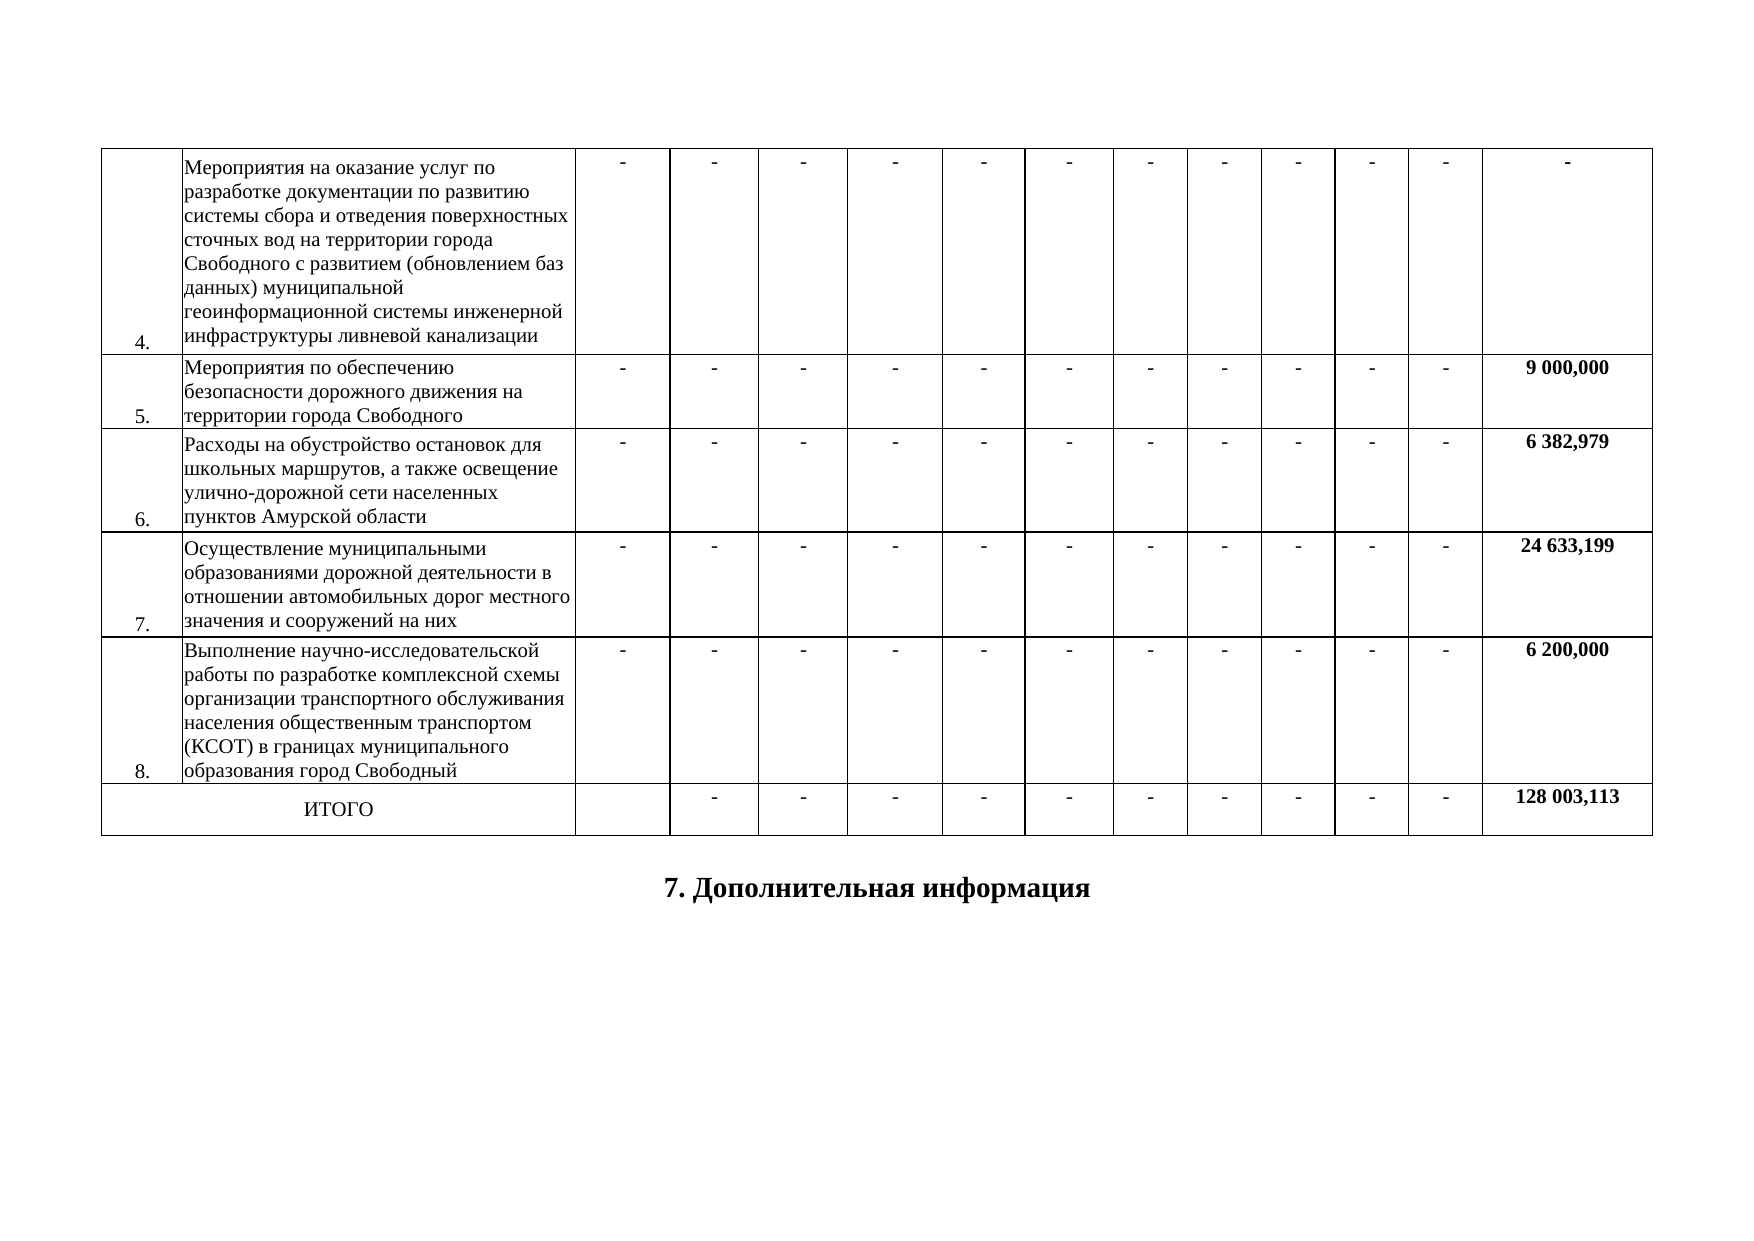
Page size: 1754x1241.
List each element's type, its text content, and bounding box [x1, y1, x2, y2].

table_cell - [1026, 149, 1113, 354]
table_cell - [759, 533, 847, 636]
table_cell - [671, 429, 758, 531]
table_cell Выполнение научно-исследовательской работы по разработке комплексной схемы организации транспортного обслуживания населения общественным транспортом (КСОТ) в границах муниципального образования город Свободный [183, 638, 575, 783]
table_cell - [576, 355, 669, 428]
table_cell 5. [102, 355, 182, 428]
table_cell - [1262, 784, 1334, 835]
table_cell - [1409, 533, 1482, 636]
table_cell - [759, 429, 847, 531]
table_cell - [1026, 355, 1113, 428]
table_cell - [1188, 533, 1261, 636]
table_cell - [1409, 429, 1482, 531]
table_cell - [1336, 355, 1408, 428]
table_cell - [1114, 533, 1187, 636]
table_cell 6 382,979 [1483, 429, 1652, 531]
table_cell - [1262, 638, 1334, 783]
table_cell 6 200,000 [1483, 638, 1652, 783]
table_cell - [943, 533, 1024, 636]
table_cell - [848, 429, 942, 531]
table_cell 128 003,113 [1483, 784, 1652, 835]
table_cell - [848, 638, 942, 783]
table_cell - [576, 638, 669, 783]
table_cell - [576, 149, 669, 354]
table_cell - [1188, 149, 1261, 354]
text 7. Дополнительная информация [89, 870, 1665, 903]
table_cell - [1114, 784, 1187, 835]
table_cell - [576, 533, 669, 636]
table_cell - [1409, 784, 1482, 835]
table_cell - [1188, 429, 1261, 531]
table_cell - [1026, 533, 1113, 636]
table_cell - [848, 355, 942, 428]
table_cell - [759, 149, 847, 354]
table_cell - [1114, 355, 1187, 428]
table_cell Осуществление муниципальными образованиями дорожной деятельности в отношении автомобильных дорог местного значения и сооружений на них [183, 533, 575, 636]
table_cell - [576, 429, 669, 531]
table_cell - [1262, 429, 1334, 531]
table_cell - [1114, 429, 1187, 531]
table_cell 9 000,000 [1483, 355, 1652, 428]
table_cell 24 633,199 [1483, 533, 1652, 636]
table_cell - [759, 638, 847, 783]
table_cell - [1262, 355, 1334, 428]
table_cell - [1114, 638, 1187, 783]
table_cell - [1114, 149, 1187, 354]
table_cell - [1336, 784, 1408, 835]
table_cell - [1262, 149, 1334, 354]
table_cell - [671, 149, 758, 354]
table_cell - [1409, 149, 1482, 354]
table_cell - [1188, 638, 1261, 783]
table_cell 4. [102, 149, 182, 354]
table_cell - [759, 355, 847, 428]
table_cell - [848, 149, 942, 354]
table_cell - [1262, 533, 1334, 636]
table_cell - [1409, 355, 1482, 428]
table_cell - [1409, 638, 1482, 783]
table_cell - [1336, 149, 1408, 354]
table_cell Расходы на обустройство остановок для школьных маршрутов, а также освещение улично-дорожной сети населенных пунктов Амурской области [183, 429, 575, 531]
table_cell - [1336, 638, 1408, 783]
table_cell - [848, 533, 942, 636]
table_cell - [1026, 638, 1113, 783]
table_cell - [1336, 429, 1408, 531]
table_cell [576, 784, 669, 835]
table_cell 7. [102, 533, 182, 636]
table_cell Мероприятия на оказание услуг по разработке документации по развитию системы сбора и отведения поверхностных сточных вод на территории города Свободного с развитием (обновлением баз данных) муниципальной геоинформационной системы инженерной инфраструктуры ливневой канализации [183, 149, 575, 354]
table_cell - [671, 784, 758, 835]
table_cell - [943, 784, 1024, 835]
table_cell - [671, 533, 758, 636]
table_cell - [848, 784, 942, 835]
table_cell - [671, 355, 758, 428]
table_cell 8. [102, 638, 182, 783]
table_cell - [943, 429, 1024, 531]
table_cell - [943, 355, 1024, 428]
table_cell - [943, 638, 1024, 783]
table_cell - [943, 149, 1024, 354]
table_cell - [1188, 355, 1261, 428]
table_cell - [1026, 429, 1113, 531]
table_cell - [671, 638, 758, 783]
table_cell - [759, 784, 847, 835]
table_cell - [1026, 784, 1113, 835]
table_cell - [1336, 533, 1408, 636]
table_cell 6. [102, 429, 182, 531]
table_cell - [1188, 784, 1261, 835]
table_cell ИТОГО [102, 784, 575, 835]
table_cell - [1483, 149, 1652, 354]
table_cell Мероприятия по обеспечению безопасности дорожного движения на территории города Свободного [183, 355, 575, 428]
